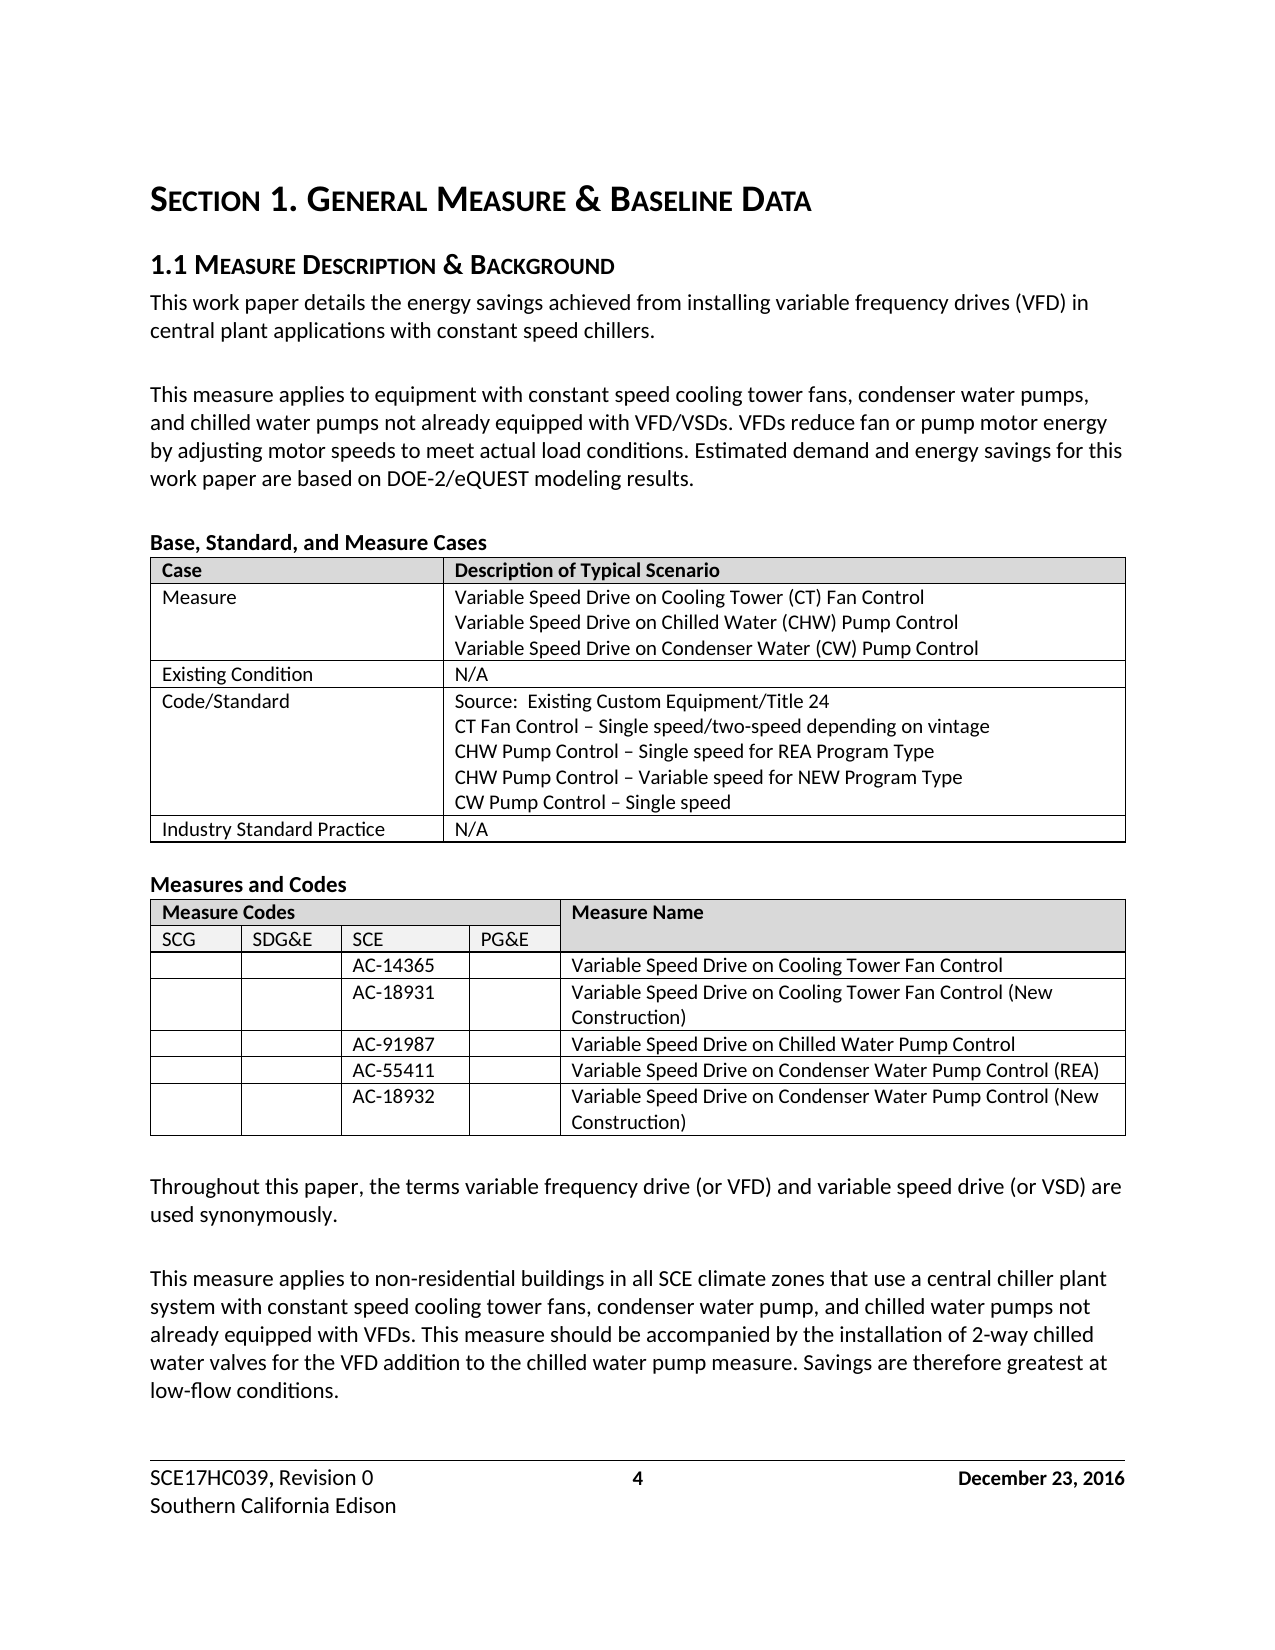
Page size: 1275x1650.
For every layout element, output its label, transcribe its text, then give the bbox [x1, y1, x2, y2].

table_cell [151, 1031, 241, 1056]
table_cell Variable Speed Drive on Chilled Water Pump Control [561, 1031, 1125, 1056]
table_cell [151, 1057, 241, 1083]
table_cell [151, 979, 241, 1030]
table_cell SCG [151, 926, 241, 951]
table_cell [242, 1057, 341, 1083]
table_cell [151, 953, 241, 978]
table_cell [151, 1084, 241, 1134]
table_cell AC-18932 [342, 1084, 469, 1134]
table_cell AC-55411 [342, 1057, 469, 1083]
text This measure applies to equipment with constant speed cooling tower fans, condenser water pumps, and chilled water pumps not already equipped with VFD/VSDs. VFDs reduce fan or pump motor energy by adjusting motor speeds to meet actual load conditions. Estimated demand and energy savings for this work paper are based on DOE-2/eQUEST modeling results. [150, 380, 1125, 492]
table_cell Measure [151, 584, 443, 660]
table_cell Code/Standard [151, 688, 443, 815]
table_cell [242, 1031, 341, 1056]
table_cell Source: Existing Custom Equipment/Title 24 CT Fan Control – Single speed/two-speed depending on vintage CHW Pump Control – Single speed for REA Program Type CHW Pump Control – Variable speed for NEW Program Type CW Pump Control – Single speed [444, 688, 1125, 815]
table_cell SCE [342, 926, 469, 951]
table_header Measure Name [561, 900, 1125, 951]
table_header Description of Typical Scenario [444, 558, 1125, 583]
table_cell [470, 979, 560, 1030]
table_cell [242, 979, 341, 1030]
text This work paper details the energy savings achieved from installing variable frequency drives (VFD) in central plant applications with constant speed chillers. [150, 288, 1125, 344]
table_cell Variable Speed Drive on Cooling Tower (CT) Fan Control Variable Speed Drive on Chilled Water (CHW) Pump Control Variable Speed Drive on Condenser Water (CW) Pump Control [444, 584, 1125, 660]
subtitle Section 1. General Measure & Baseline Data [150, 175, 1125, 221]
table_cell [470, 1057, 560, 1083]
text This measure applies to non-residential buildings in all SCE climate zones that use a central chiller plant system with constant speed cooling tower fans, condenser water pump, and chilled water pumps not already equipped with VFDs. This measure should be accompanied by the installation of 2-way chilled water valves for the VFD addition to the chilled water pump measure. Savings are therefore greatest at low-flow conditions. [150, 1264, 1125, 1404]
table_cell N/A [444, 816, 1125, 841]
text Measures and Codes [150, 870, 1125, 898]
table_cell Variable Speed Drive on Cooling Tower Fan Control [561, 953, 1125, 978]
table_cell AC-91987 [342, 1031, 469, 1056]
table_cell AC-18931 [342, 979, 469, 1030]
table_cell AC-14365 [342, 953, 469, 978]
table_cell Variable Speed Drive on Condenser Water Pump Control (REA) [561, 1057, 1125, 1083]
table_cell Existing Condition [151, 661, 443, 687]
text Base, Standard, and Measure Cases [150, 528, 1125, 557]
table_header Measure Codes [151, 900, 560, 925]
table_cell PG&E [470, 926, 560, 951]
table_cell [470, 953, 560, 978]
table_cell [242, 953, 341, 978]
table_cell Variable Speed Drive on Cooling Tower Fan Control (New Construction) [561, 979, 1125, 1030]
subtitle 1.1 Measure Description & Background [150, 246, 1125, 281]
table_cell SDG&E [242, 926, 341, 951]
table_cell Variable Speed Drive on Condenser Water Pump Control (New Construction) [561, 1084, 1125, 1134]
table_cell Industry Standard Practice [151, 816, 443, 841]
text Throughout this paper, the terms variable frequency drive (or VFD) and variable speed drive (or VSD) are used synonymously. [150, 1172, 1125, 1228]
table_cell [470, 1031, 560, 1056]
table_cell [470, 1084, 560, 1134]
table_cell N/A [444, 661, 1125, 687]
table_header Case [151, 558, 443, 583]
table_cell [242, 1084, 341, 1134]
